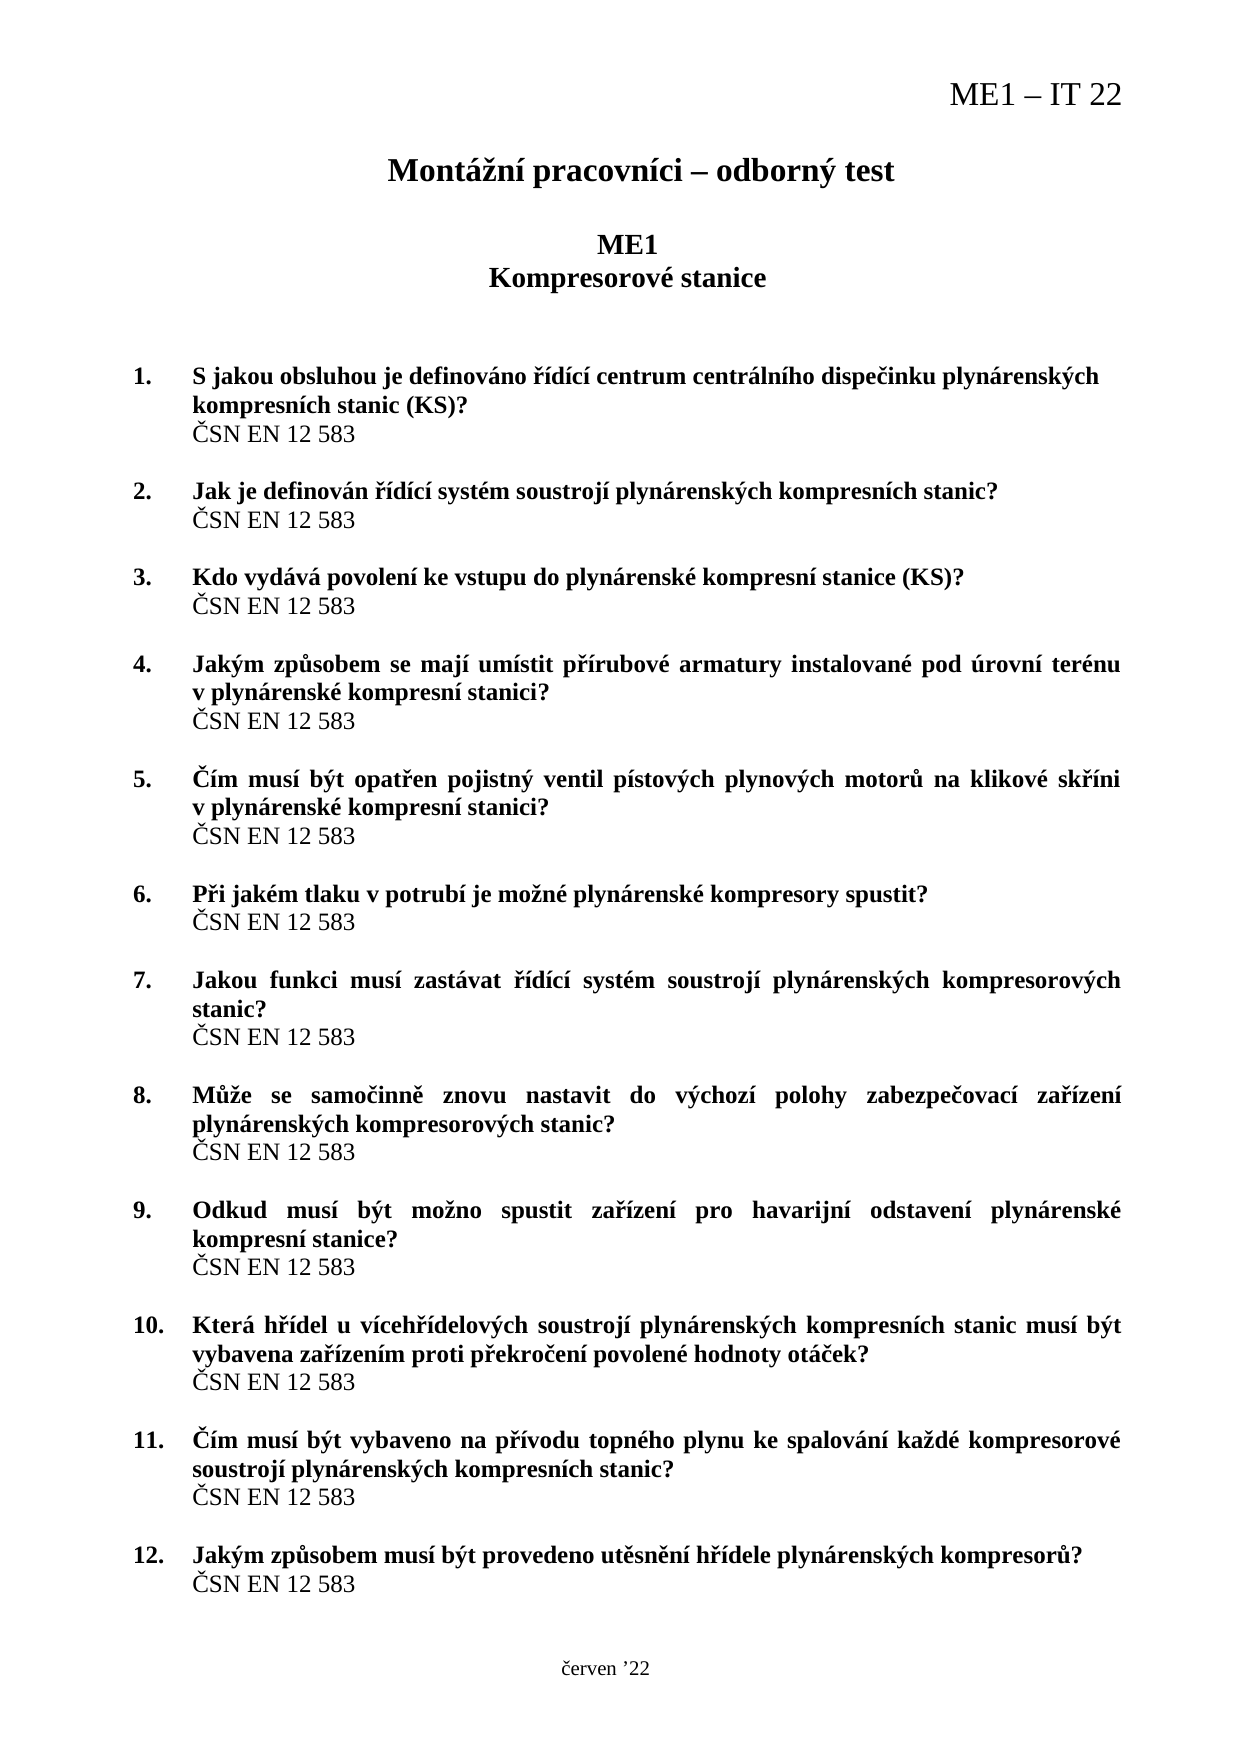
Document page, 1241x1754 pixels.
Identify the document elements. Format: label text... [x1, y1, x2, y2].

text Montážní pracovníci – odborný test [133, 150, 1122, 189]
list Která hřídel u vícehřídelových soustrojí plynárenských kompresních stanic musí být vybavena zařízením proti překročení povolené hodnoty otáček? [133, 1310, 1122, 1367]
text ČSN EN 12 583 [133, 706, 1122, 735]
list S jakou obsluhou je definováno řídící centrum centrálního dispečinku plynárenských kompresních stanic (KS)? [133, 361, 1122, 419]
text ME1 [133, 227, 1122, 261]
list Jakou funkci musí zastávat řídící systém soustrojí plynárenských kompresorových stanic? [133, 965, 1122, 1022]
text ČSN EN 12 583 [133, 591, 1122, 620]
text ČSN EN 12 583 [133, 1367, 1122, 1396]
list Odkud musí být možno spustit zařízení pro havarijní odstavení plynárenské kompresní stanice? [133, 1195, 1122, 1252]
text ČSN EN 12 583 [133, 1252, 1122, 1281]
text ČSN EN 12 583 [133, 821, 1122, 850]
text ČSN EN 12 583 [133, 505, 1122, 534]
list Čím musí být opatřen pojistný ventil pístových plynových motorů na klikové skříni v plynárenské kompresní stanici? [133, 764, 1122, 821]
list Kdo vydává povolení ke vstupu do plynárenské kompresní stanice (KS)? [133, 562, 1122, 591]
list Jakým způsobem se mají umístit přírubové armatury instalované pod úrovní terénu v plynárenské kompresní stanici? [133, 649, 1122, 706]
list Jak je definován řídící systém soustrojí plynárenských kompresních stanic? [133, 476, 1122, 505]
text ČSN EN 12 583 [133, 419, 1122, 447]
text ČSN EN 12 583 [133, 907, 1122, 936]
text Kompresorové stanice [133, 261, 1122, 294]
text ČSN EN 12 583 [133, 1022, 1122, 1051]
text ČSN EN 12 583 [133, 1569, 1122, 1597]
list Při jakém tlaku v potrubí je možné plynárenské kompresory spustit? [133, 879, 1122, 907]
list Může se samočinně znovu nastavit do výchozí polohy zabezpečovací zařízení plynárenských kompresorových stanic? [133, 1080, 1122, 1137]
text ČSN EN 12 583 [133, 1482, 1122, 1511]
list Čím musí být vybaveno na přívodu topného plynu ke spalování každé kompresorové soustrojí plynárenských kompresních stanic? [133, 1425, 1122, 1482]
text ČSN EN 12 583 [133, 1137, 1122, 1166]
list Jakým způsobem musí být provedeno utěsnění hřídele plynárenských kompresorů? [133, 1540, 1122, 1569]
